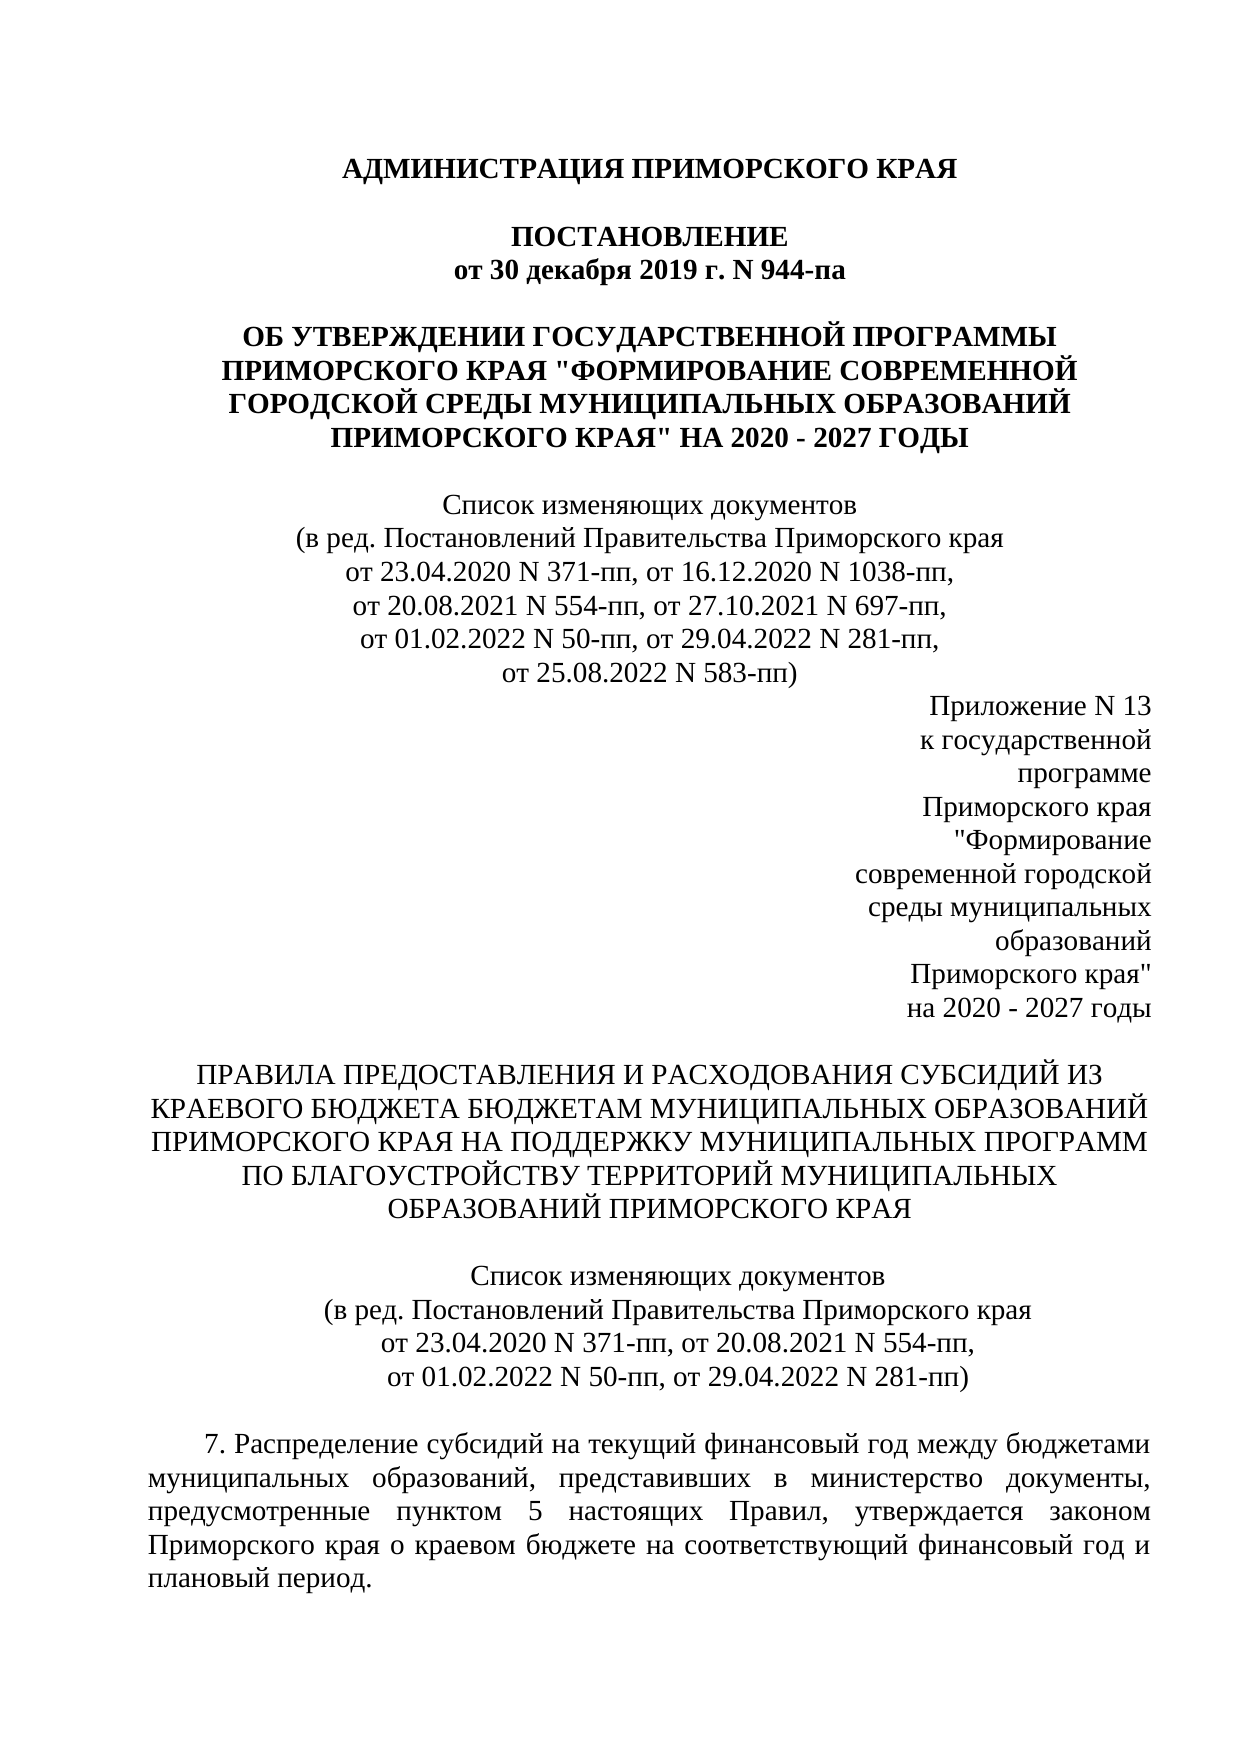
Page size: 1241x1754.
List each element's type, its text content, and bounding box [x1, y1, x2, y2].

text Приложение N 13 [148, 688, 1152, 722]
text ПРИМОРСКОГО КРАЯ" НА 2020 - 2027 ГОДЫ [148, 420, 1152, 453]
text от 01.02.2022 N 50-пп, от 29.04.2022 N 281-пп, [148, 621, 1152, 655]
text от 30 декабря 2019 г. N 944-па [148, 252, 1152, 286]
text ПРИМОРСКОГО КРАЯ "ФОРМИРОВАНИЕ СОВРЕМЕННОЙ [148, 353, 1152, 386]
text образований [148, 923, 1152, 957]
text АДМИНИСТРАЦИЯ ПРИМОРСКОГО КРАЯ [148, 152, 1152, 185]
text среды муниципальных [148, 889, 1152, 923]
text ГОРОДСКОЙ СРЕДЫ МУНИЦИПАЛЬНЫХ ОБРАЗОВАНИЙ [148, 386, 1152, 420]
text программе [148, 755, 1152, 789]
text от 20.08.2021 N 554-пп, от 27.10.2021 N 697-пп, [148, 588, 1152, 621]
text ПОСТАНОВЛЕНИЕ [148, 219, 1152, 252]
text на 2020 - 2027 годы [148, 990, 1152, 1024]
text к государственной [148, 722, 1152, 755]
text от 23.04.2020 N 371-пп, от 16.12.2020 N 1038-пп, [148, 554, 1152, 588]
text 7. Распределение субсидий на текущий финансовый год между бюджетами муниципальных образований, представивших в министерство документы, предусмотренные пунктом 5 настоящих Правил, утверждается законом Приморского края о краевом бюджете на соответствующий финансовый год и плановый период. [148, 1426, 1152, 1594]
text "Формирование [148, 822, 1152, 856]
text (в ред. Постановлений Правительства Приморского края [148, 1292, 1152, 1326]
text ОБ УТВЕРЖДЕНИИ ГОСУДАРСТВЕННОЙ ПРОГРАММЫ [148, 319, 1152, 353]
text от 25.08.2022 N 583-пп) [148, 655, 1152, 688]
text Список изменяющих документов [148, 1258, 1152, 1292]
text ПРАВИЛА ПРЕДОСТАВЛЕНИЯ И РАСХОДОВАНИЯ СУБСИДИЙ ИЗ КРАЕВОГО БЮДЖЕТА БЮДЖЕТАМ МУНИЦИПАЛЬНЫХ ОБРАЗОВАНИЙ ПРИМОРСКОГО КРАЯ НА ПОДДЕРЖКУ МУНИЦИПАЛЬНЫХ ПРОГРАММ ПО БЛАГОУСТРОЙСТВУ ТЕРРИТОРИЙ МУНИЦИПАЛЬНЫХ ОБРАЗОВАНИЙ ПРИМОРСКОГО КРАЯ [148, 1057, 1152, 1225]
text (в ред. Постановлений Правительства Приморского края [148, 521, 1152, 554]
text от 23.04.2020 N 371-пп, от 20.08.2021 N 554-пп, [148, 1326, 1152, 1359]
text от 01.02.2022 N 50-пп, от 29.04.2022 N 281-пп) [148, 1359, 1152, 1393]
text Список изменяющих документов [148, 487, 1152, 521]
text Приморского края [148, 789, 1152, 822]
text Приморского края" [148, 957, 1152, 990]
text современной городской [148, 856, 1152, 889]
